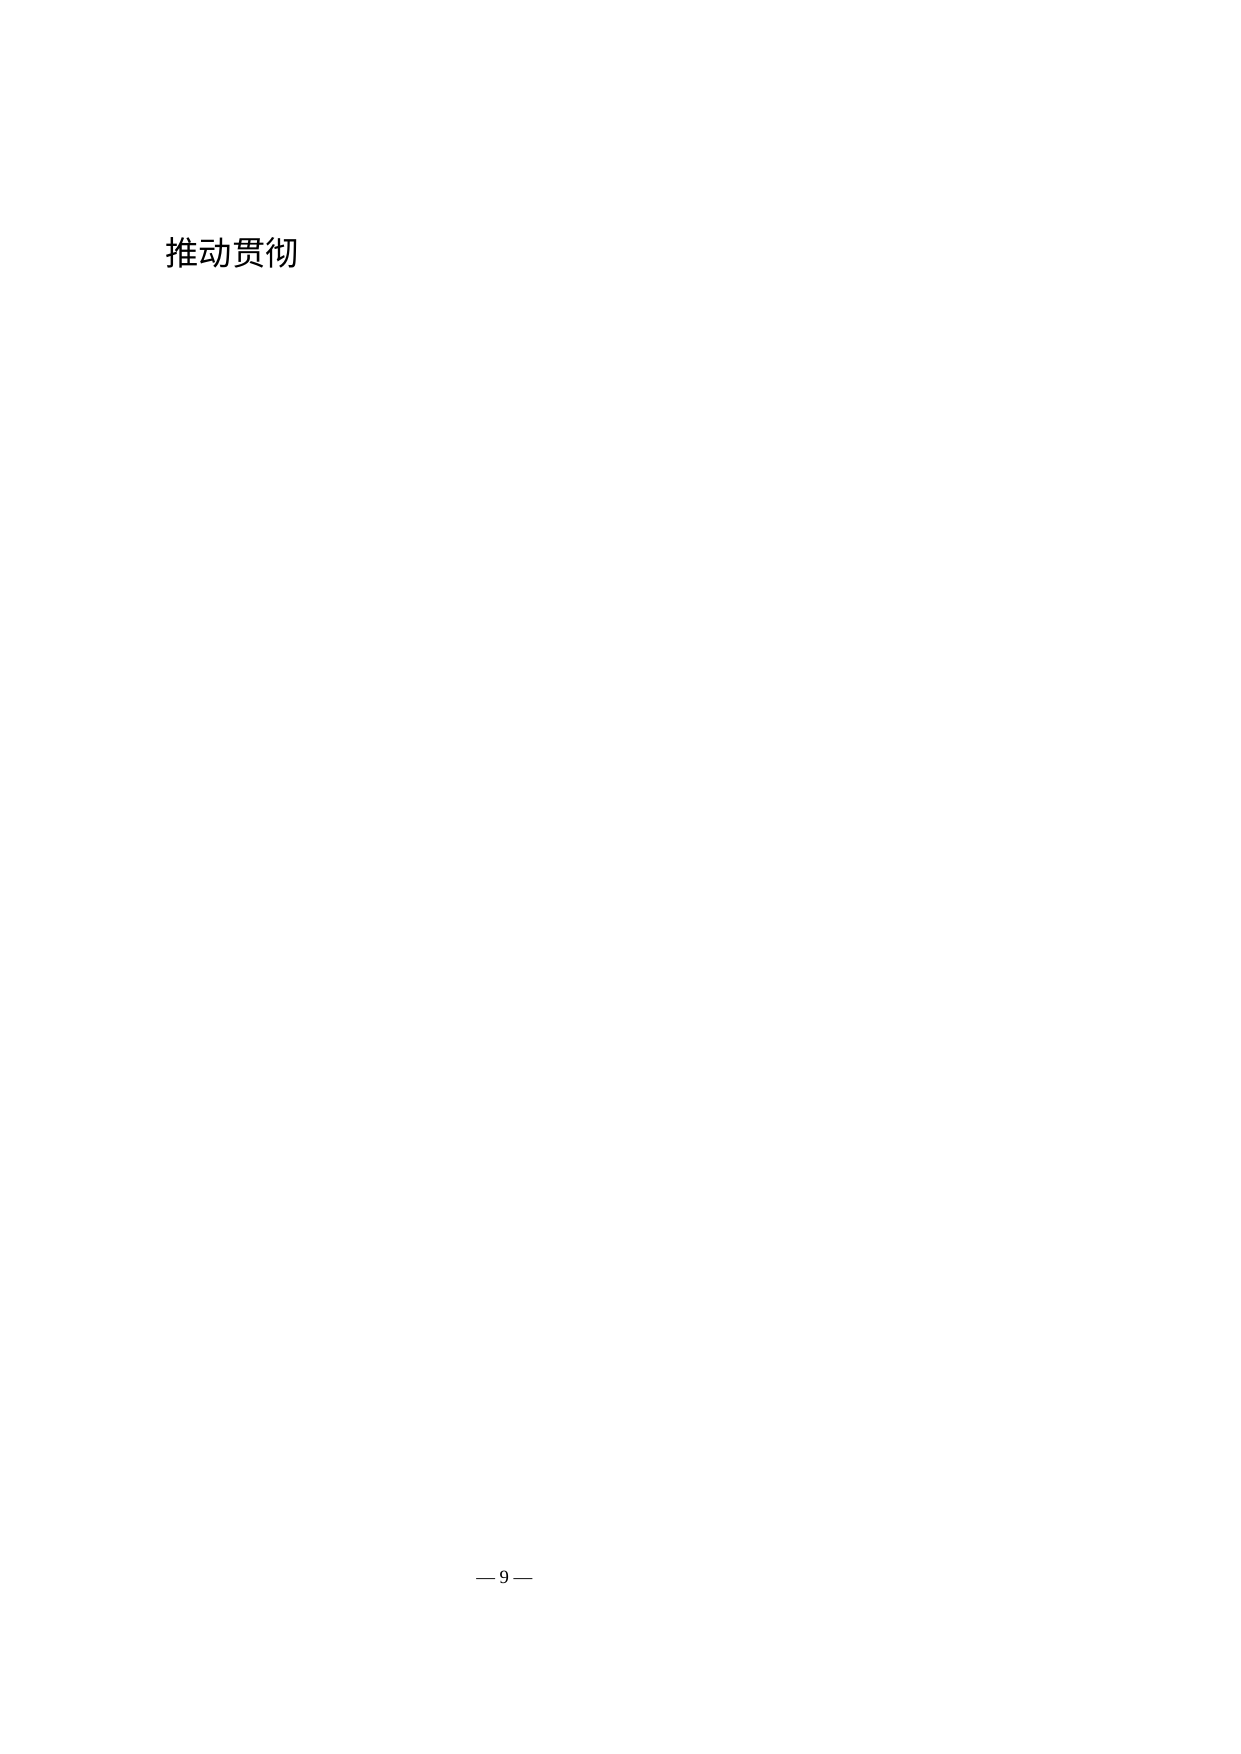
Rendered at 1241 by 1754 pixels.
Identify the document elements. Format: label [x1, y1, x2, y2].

list [165, 218, 1087, 277]
